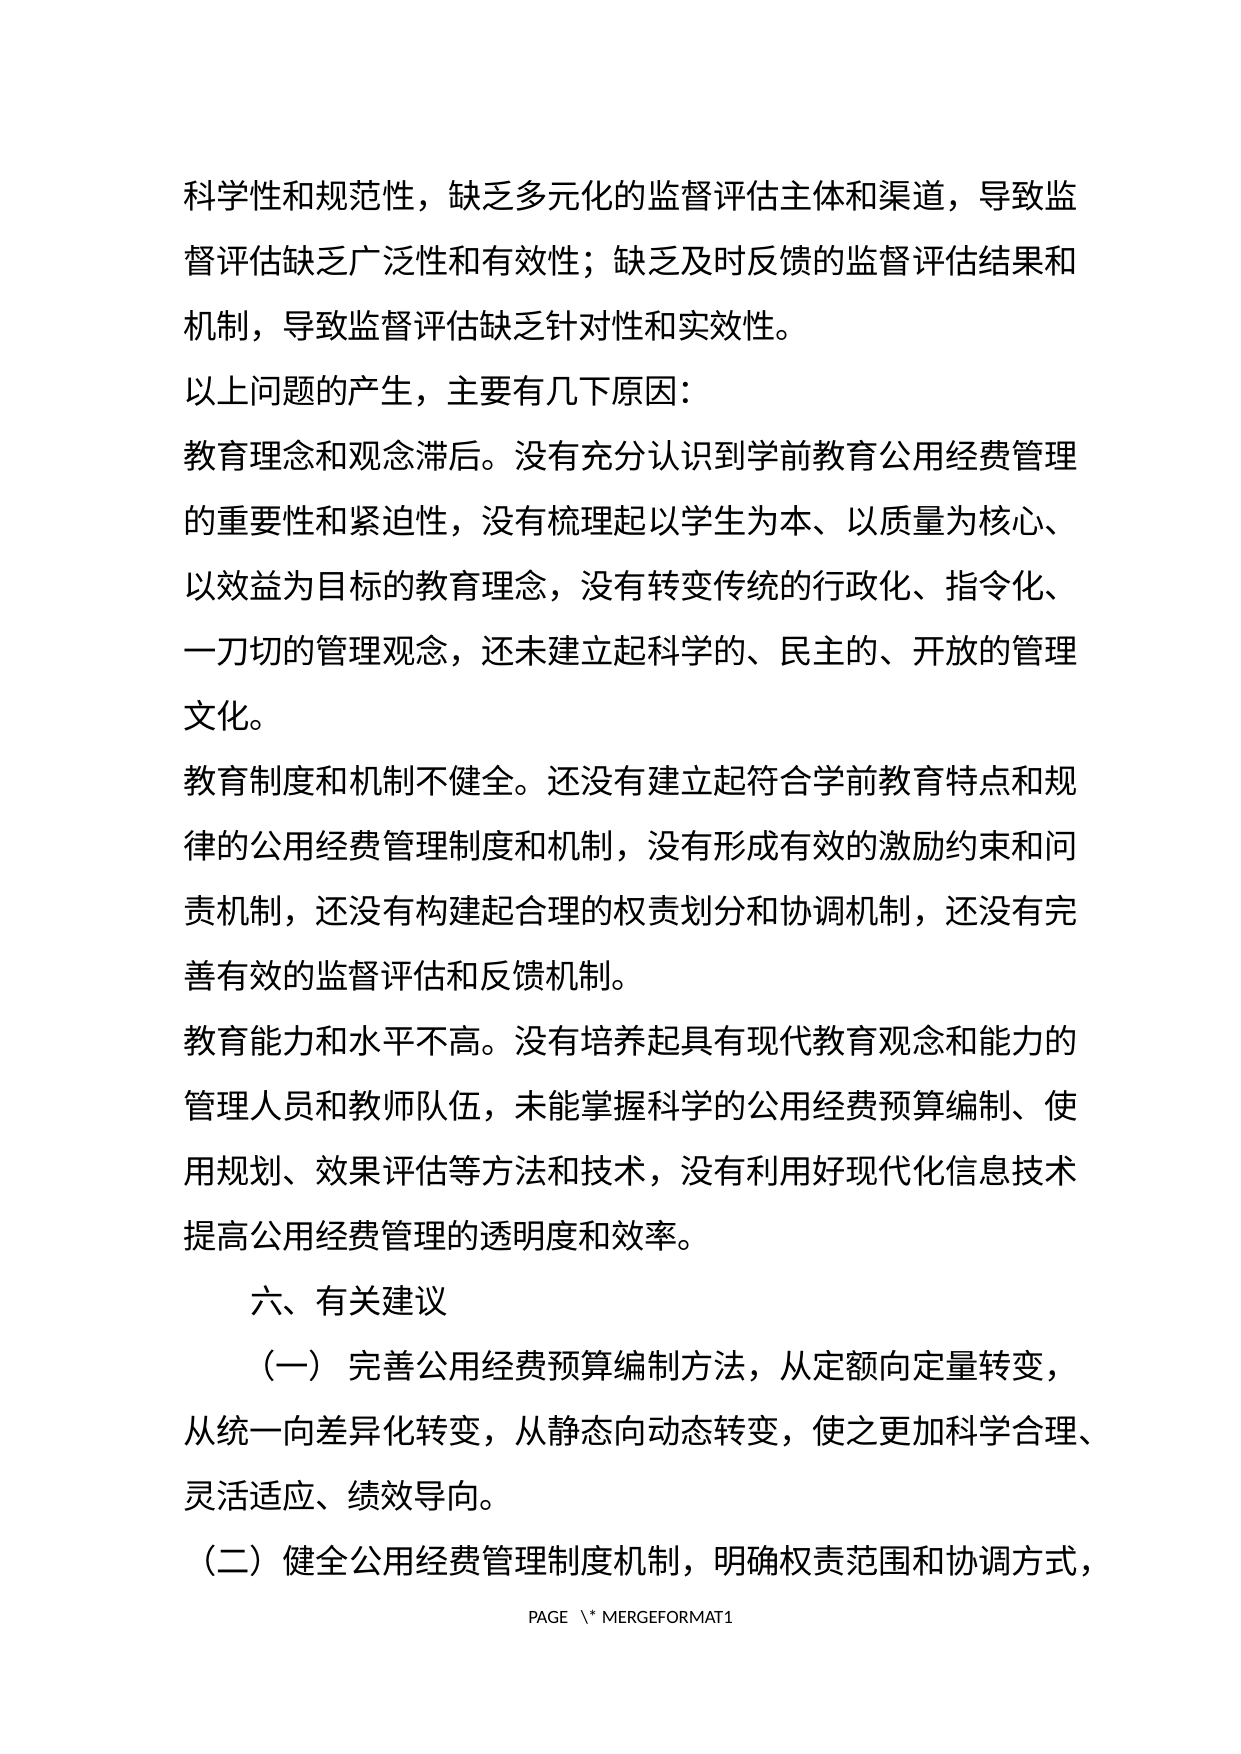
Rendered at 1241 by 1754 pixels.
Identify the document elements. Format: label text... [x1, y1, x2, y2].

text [183, 1332, 1078, 1592]
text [183, 162, 1078, 1267]
text 六、有关建议 [183, 1267, 1078, 1332]
